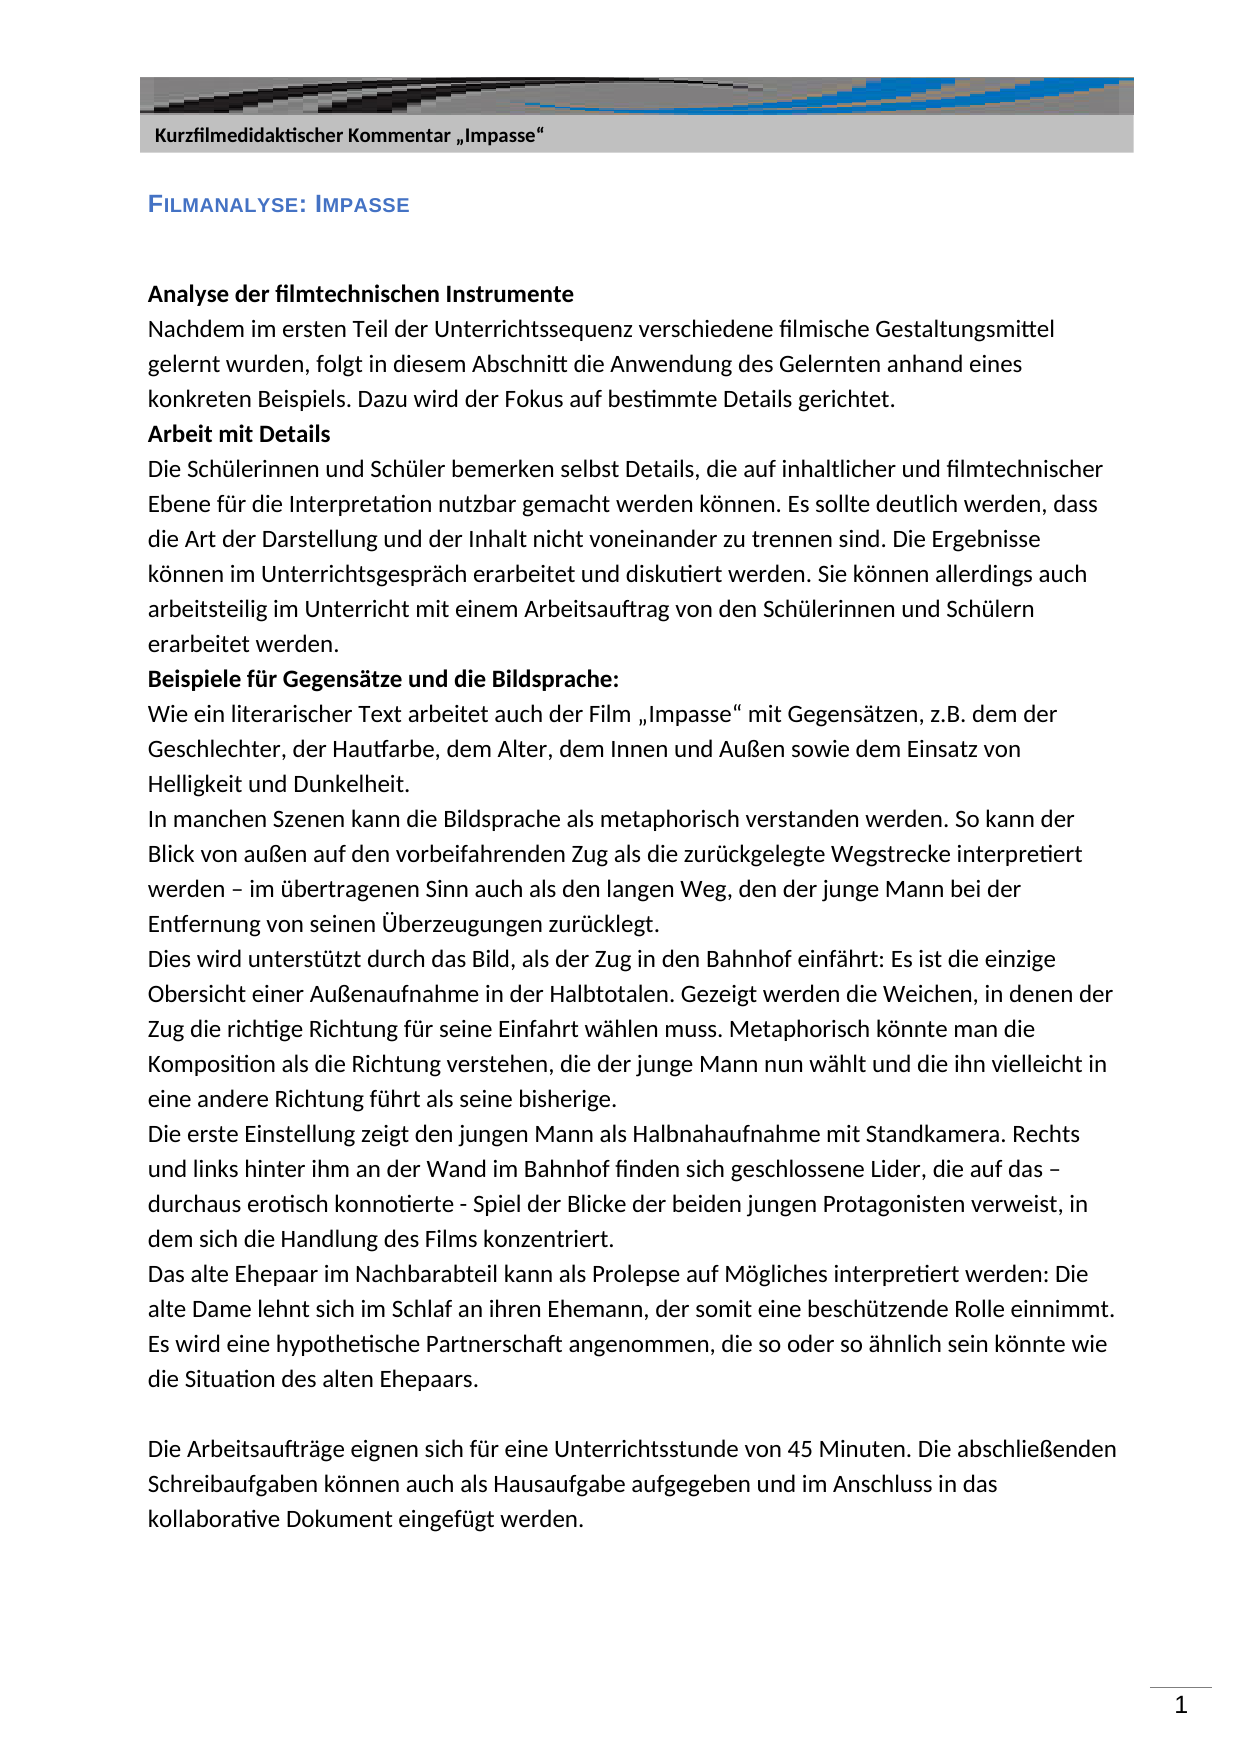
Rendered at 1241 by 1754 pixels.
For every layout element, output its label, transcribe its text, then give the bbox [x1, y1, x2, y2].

text In manchen Szenen kann die Bildsprache als metaphorisch verstanden werden. So kann der Blick von außen auf den vorbeifahrenden Zug als die zurückgelegte Wegstrecke interpretiert werden – im übertragenen Sinn auch als den langen Weg, den der junge Mann bei der Entfernung von seinen Überzeugungen zurücklegt. [148, 803, 1122, 938]
text Die erste Einstellung zeigt den jungen Mann als Halbnahaufnahme mit Standkamera. Rechts und links hinter ihm an der Wand im Bahnhof finden sich geschlossene Lider, die auf das – durchaus erotisch konnotierte - Spiel der Blicke der beiden jungen Protagonisten verweist, in dem sich die Handlung des Films konzentriert. [148, 1118, 1122, 1253]
text Beispiele für Gegensätze und die Bildsprache: [148, 663, 1122, 693]
text Dies wird unterstützt durch das Bild, als der Zug in den Bahnhof einfährt: Es ist die einzige Obersicht einer Außenaufnahme in der Halbtotalen. Gezeigt werden die Weichen, in denen der Zug die richtige Richtung für seine Einfahrt wählen muss. Metaphorisch könnte man die Komposition als die Richtung verstehen, die der junge Mann nun wählt und die ihn vielleicht in eine andere Richtung führt als seine bisherige. [148, 943, 1122, 1113]
text Filmanalyse: Impasse [148, 189, 1122, 218]
text Wie ein literarischer Text arbeitet auch der Film „Impasse“ mit Gegensätzen, z.B. dem der Geschlechter, der Hautfarbe, dem Alter, dem Innen und Außen sowie dem Einsatz von Helligkeit und Dunkelheit. [148, 698, 1122, 798]
text Nachdem im ersten Teil der Unterrichtssequenz verschiedene filmische Gestaltungsmittel gelernt wurden, folgt in diesem Abschnitt die Anwendung des Gelernten anhand eines konkreten Beispiels. Dazu wird der Fokus auf bestimmte Details gerichtet. [148, 313, 1122, 413]
text Das alte Ehepaar im Nachbarabteil kann als Prolepse auf Mögliches interpretiert werden: Die alte Dame lehnt sich im Schlaf an ihren Ehemann, der somit eine beschützende Rolle einnimmt. Es wird eine hypothetische Partnerschaft angenommen, die so oder so ähnlich sein könnte wie die Situation des alten Ehepaars. [148, 1258, 1122, 1393]
text Arbeit mit Details [148, 418, 1122, 448]
picture [140, 77, 1134, 115]
text Die Schülerinnen und Schüler bemerken selbst Details, die auf inhaltlicher und filmtechnischer Ebene für die Interpretation nutzbar gemacht werden können. Es sollte deutlich werden, dass die Art der Darstellung und der Inhalt nicht voneinander zu trennen sind. Die Ergebnisse können im Unterrichtsgespräch erarbeitet und diskutiert werden. Sie können allerdings auch arbeitsteilig im Unterricht mit einem Arbeitsauftrag von den Schülerinnen und Schülern erarbeitet werden. [148, 453, 1122, 658]
text Die Arbeitsaufträge eignen sich für eine Unterrichtsstunde von 45 Minuten. Die abschließenden Schreibaufgaben können auch als Hausaufgabe aufgegeben und im Anschluss in das kollaborative Dokument eingefügt werden. [148, 1433, 1122, 1533]
text Analyse der filmtechnischen Instrumente [148, 278, 1122, 308]
